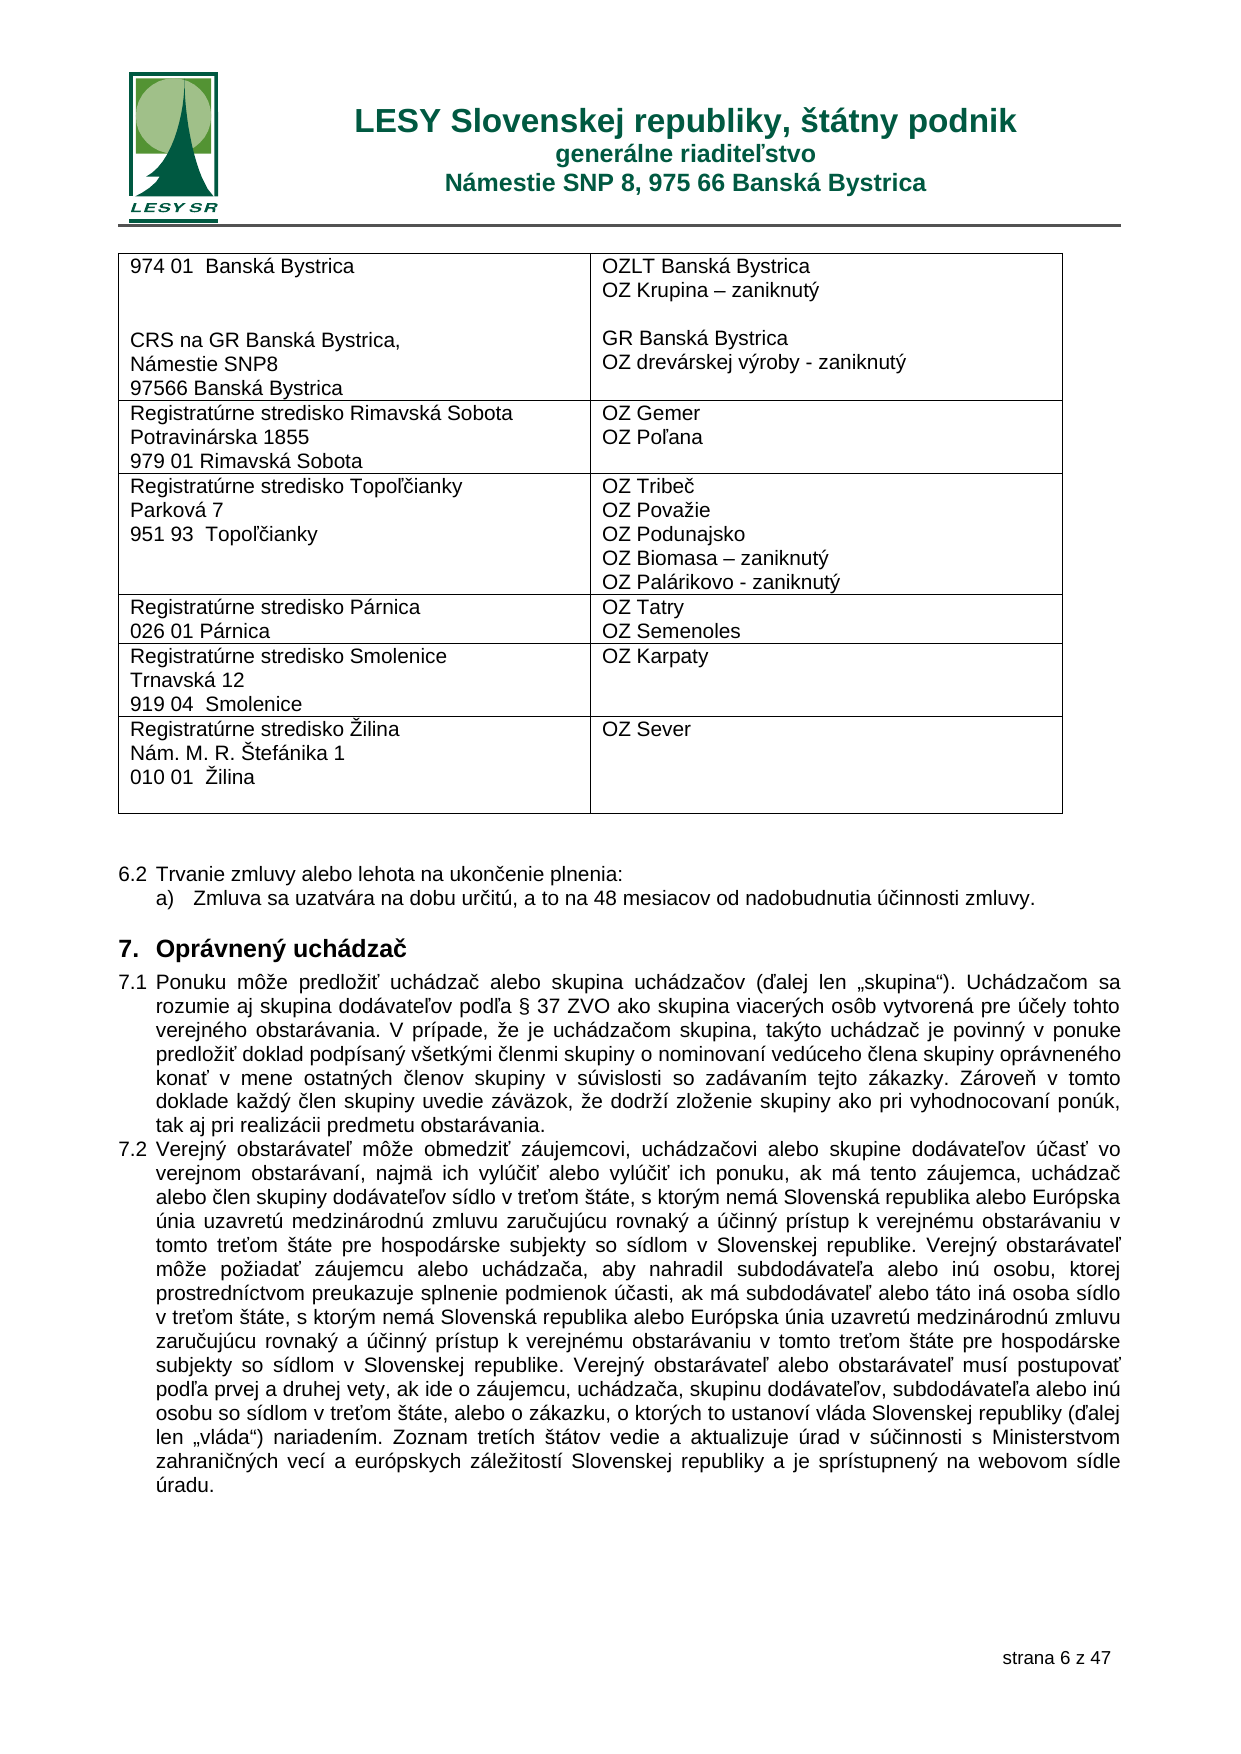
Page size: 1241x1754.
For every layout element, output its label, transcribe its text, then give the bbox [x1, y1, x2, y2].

table_cell OZ Karpaty [591, 644, 1062, 716]
table_cell OZ Gemer OZ Poľana [591, 401, 1062, 473]
subtitle Oprávnený uchádzač [118, 934, 1122, 963]
list Trvanie zmluvy alebo lehota na ukončenie plnenia: [118, 862, 1122, 886]
table_cell OZ Tribeč OZ Považie OZ Podunajsko OZ Biomasa – zaniknutý OZ Palárikovo - zaniknutý [591, 474, 1062, 594]
table_cell Registratúrne stredisko Smolenice Trnavská 12 919 04 Smolenice [119, 644, 590, 716]
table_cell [119, 254, 590, 400]
list Ponuku môže predložiť uchádzač alebo skupina uchádzačov (ďalej len „skupina“). Uchádzačom sa rozumie aj skupina dodávateľov podľa § 37 ZVO ako skupina viacerých osôb vytvorená pre účely tohto verejného obstarávania. V prípade, že je uchádzačom skupina, takýto uchádzač je povinný v ponuke predložiť doklad podpísaný všetkými členmi skupiny o nominovaní vedúceho člena skupiny oprávneného konať v mene ostatných členov skupiny v súvislosti so zadávaním tejto zákazky. Zároveň v tomto doklade každý člen skupiny uvedie záväzok, že dodrží zloženie skupiny ako pri vyhodnocovaní ponúk, tak aj pri realizácii predmetu obstarávania. [118, 969, 1122, 1137]
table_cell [591, 254, 1062, 400]
table_cell Registratúrne stredisko Párnica 026 01 Párnica [119, 595, 590, 643]
table_cell Registratúrne stredisko Rimavská Sobota Potravinárska 1855 979 01 Rimavská Sobota [119, 401, 590, 473]
list Zmluva sa uzatvára na dobu určitú, a to na 48 mesiacov od nadobudnutia účinnosti zmluvy. [156, 886, 1122, 909]
table_cell OZ Tatry OZ Semenoles [591, 595, 1062, 643]
table_cell Registratúrne stredisko Topoľčianky Parková 7 951 93 Topoľčianky [119, 474, 590, 594]
list Verejný obstarávateľ môže obmedziť záujemcovi, uchádzačovi alebo skupine dodávateľov účasť vo verejnom obstarávaní, najmä ich vylúčiť alebo vylúčiť ich ponuku, ak má tento záujemca, uchádzač alebo člen skupiny dodávateľov sídlo v treťom štáte, s ktorým nemá Slovenská republika alebo Európska únia uzavretú medzinárodnú zmluvu zaručujúcu rovnaký a účinný prístup k verejnému obstarávaniu v tomto treťom štáte pre hospodárske subjekty so sídlom v Slovenskej republike. Verejný obstarávateľ môže požiadať záujemcu alebo uchádzača, aby nahradil subdodávateľa alebo inú osobu, ktorej prostredníctvom preukazuje splnenie podmienok účasti, ak má subdodávateľ alebo táto iná osoba sídlo v treťom štáte, s ktorým nemá Slovenská republika alebo Európska únia uzavretú medzinárodnú zmluvu zaručujúcu rovnaký a účinný prístup k verejnému obstarávaniu v tomto treťom štáte pre hospodárske subjekty so sídlom v Slovenskej republike. Verejný obstarávateľ alebo obstarávateľ musí postupovať podľa prvej a druhej vety, ak ide o záujemcu, uchádzača, skupinu dodávateľov, subdodávateľa alebo inú osobu so sídlom v treťom štáte, alebo o zákazku, o ktorých to ustanoví vláda Slovenskej republiky (ďalej len „vláda“) nariadením. Zoznam tretích štátov vedie a aktualizuje úrad v súčinnosti s Ministerstvom zahraničných vecí a európskych záležitostí Slovenskej republiky a je sprístupnený na webovom sídle úradu. [118, 1137, 1122, 1497]
table_cell Registratúrne stredisko Žilina Nám. M. R. Štefánika 1 010 01 Žilina [119, 717, 590, 813]
table_cell OZ Sever [591, 717, 1062, 813]
